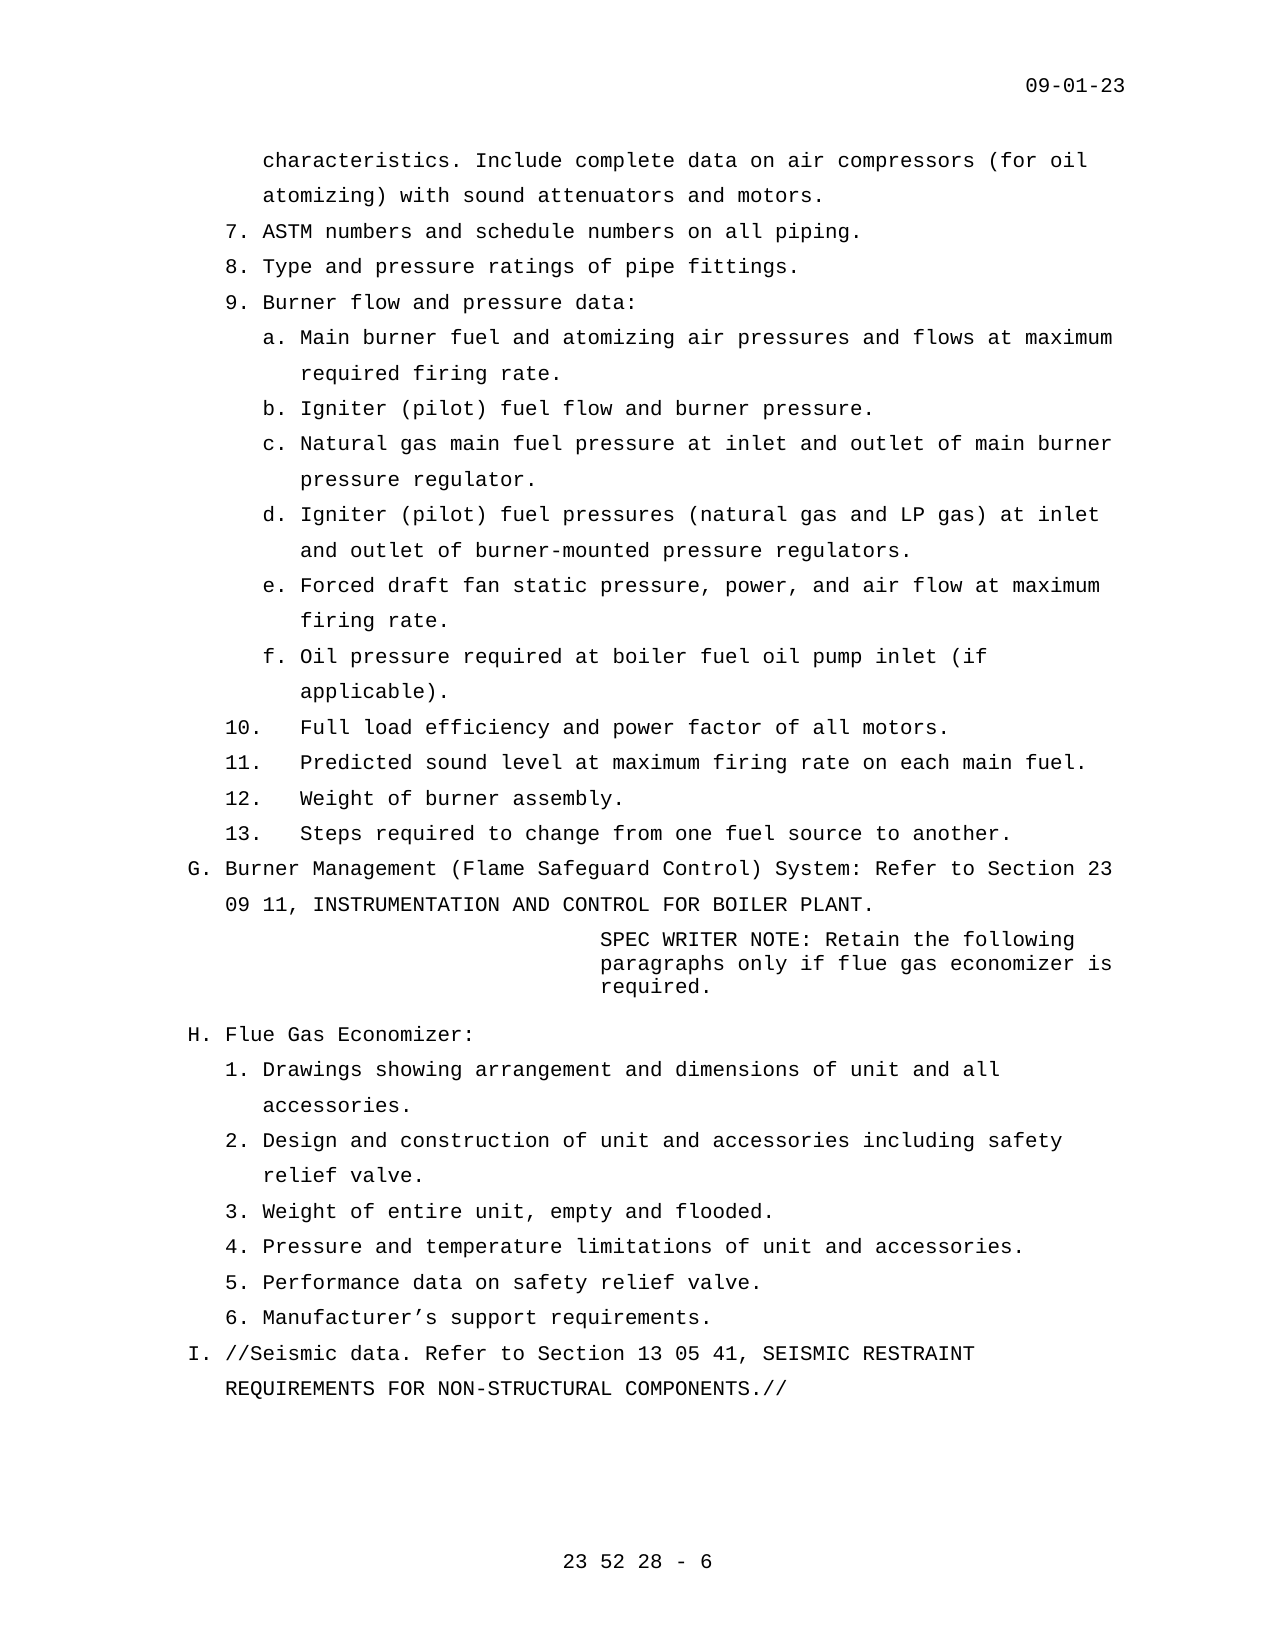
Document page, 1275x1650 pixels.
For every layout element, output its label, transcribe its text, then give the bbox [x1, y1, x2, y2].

text Design and construction of unit and accessories including safety relief valve. [225, 1130, 1125, 1189]
text Main burner fuel and atomizing air pressures and flows at maximum required firing rate. [262, 327, 1125, 386]
text Igniter (pilot) fuel pressures (natural gas and LP gas) at inlet and outlet of burner-mounted pressure regulators. [262, 504, 1125, 563]
text Full load efficiency and power factor of all motors. [225, 717, 1125, 740]
text Steps required to change from one fuel source to another. [225, 823, 1125, 847]
text Burner Management (Flame Safeguard Control) System: Refer to Section 23 09 11, INSTRUMENTATION AND CONTROL FOR BOILER PLANT. [187, 858, 1125, 917]
text Predicted sound level at maximum firing rate on each main fuel. [225, 752, 1125, 776]
text Weight of entire unit, empty and flooded. [225, 1201, 1125, 1224]
text Igniter (pilot) fuel flow and burner pressure. [262, 398, 1125, 422]
text Manufacturer’s support requirements. [225, 1307, 1125, 1331]
text Oil pressure required at boiler fuel oil pump inlet (if applicable). [262, 646, 1125, 705]
text Performance data on safety relief valve. [225, 1272, 1125, 1295]
text Burner flow and pressure data: [225, 292, 1125, 315]
text Forced draft fan static pressure, power, and air flow at maximum firing rate. [262, 575, 1125, 634]
text Natural gas main fuel pressure at inlet and outlet of main burner pressure regulator. [262, 433, 1125, 492]
text Type and pressure ratings of pipe fittings. [225, 256, 1125, 280]
text ASTM numbers and schedule numbers on all piping. [225, 221, 1125, 244]
text Weight of burner assembly. [225, 787, 1125, 811]
text SPEC WRITER NOTE: Retain the following paragraphs only if flue gas economizer is required. [600, 929, 1125, 1000]
text Drawings showing arrangement and dimensions of unit and all accessories. [225, 1059, 1125, 1118]
text //Seismic data. Refer to Section 13 05 41, SEISMIC RESTRAINT REQUIREMENTS FOR NON-STRUCTURAL COMPONENTS.// [187, 1342, 1125, 1402]
text Pressure and temperature limitations of unit and accessories. [225, 1236, 1125, 1260]
text Flue Gas Economizer: [187, 1024, 1125, 1047]
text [225, 150, 1125, 209]
